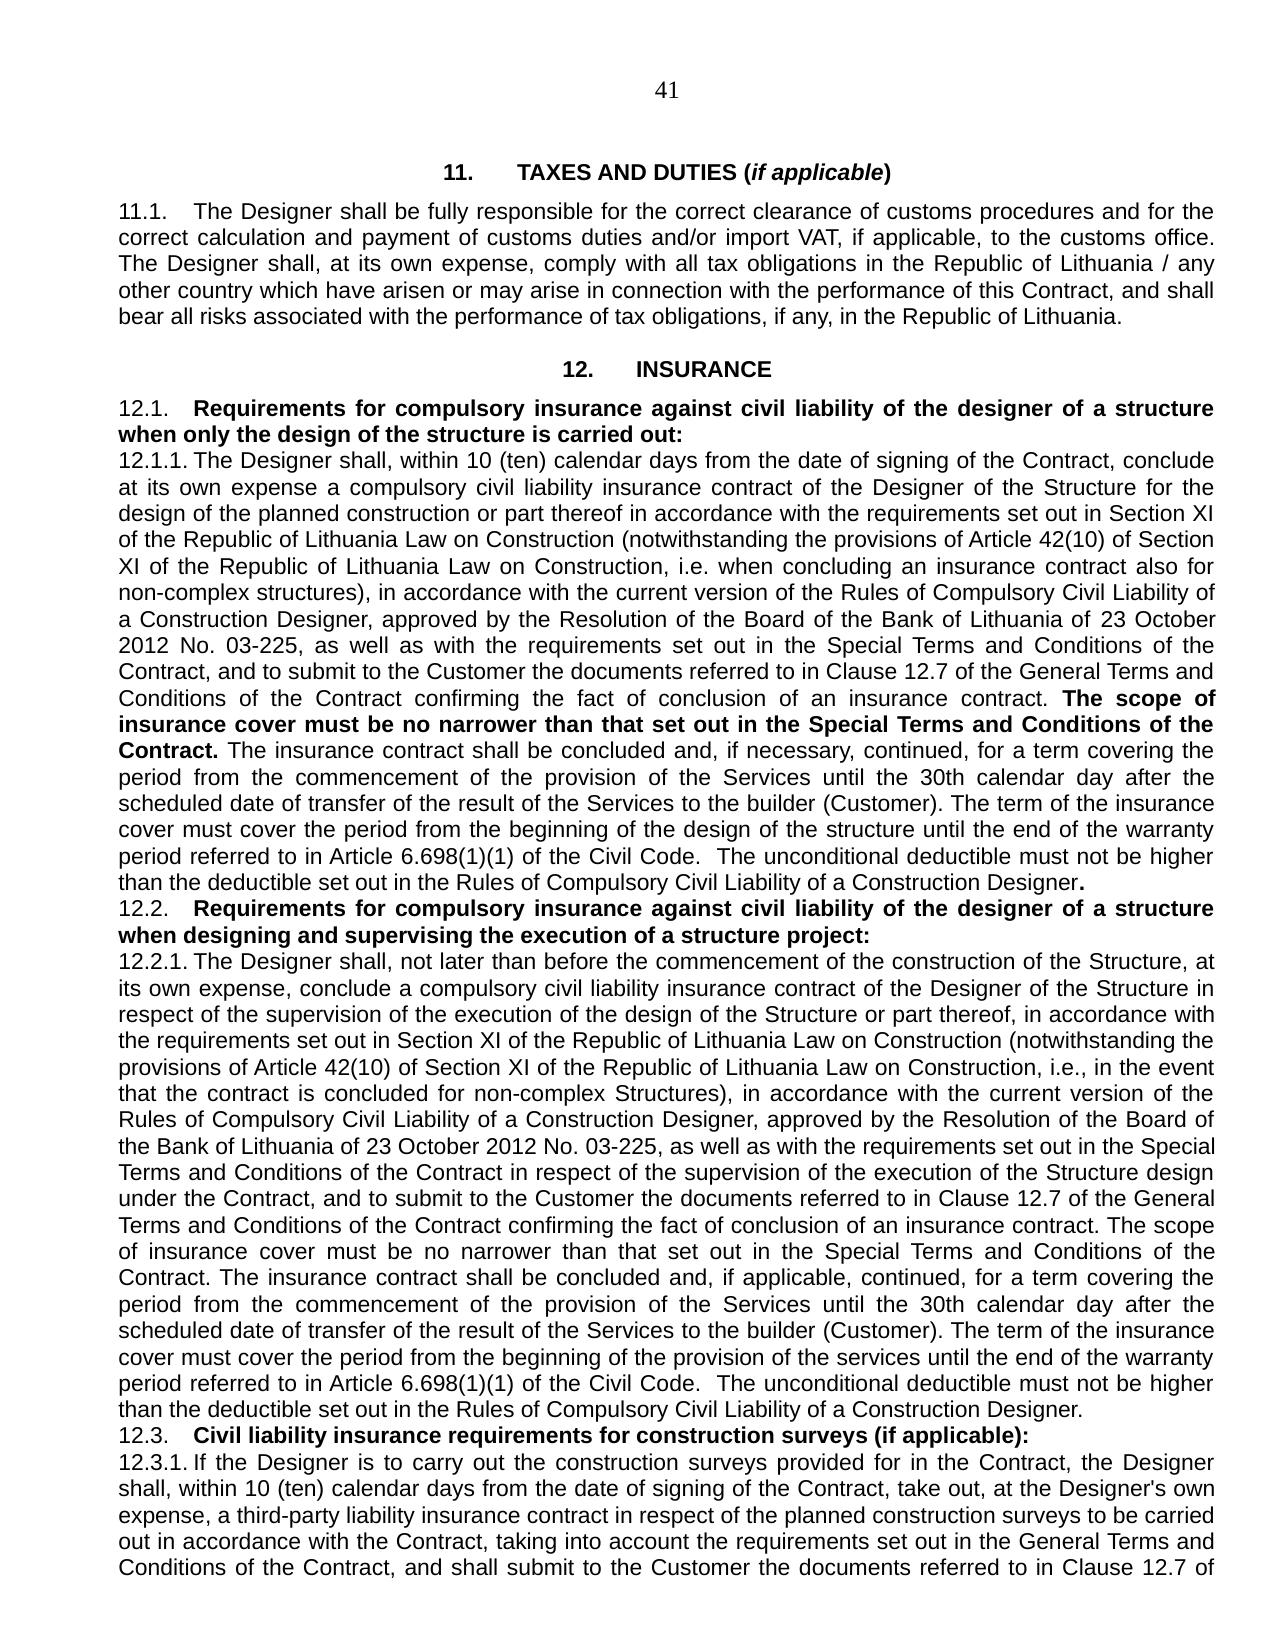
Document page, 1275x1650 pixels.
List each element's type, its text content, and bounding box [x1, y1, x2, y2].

title The Designer shall, within 10 (ten) calendar days from the date of signing of the Contract, conclude at its own expense a compulsory civil liability insurance contract of the Designer of the Structure for the design of the planned construction or part thereof in accordance with the requirements set out in Section XI of the Republic of Lithuania Law on Construction (notwithstanding the provisions of Article 42(10) of Section XI of the Republic of Lithuania Law on Construction, i.e. when concluding an insurance contract also for non-complex structures), in accordance with the current version of the Rules of Compulsory Civil Liability of a Construction Designer, approved by the Resolution of the Board of the Bank of Lithuania of 23 October 2012 No. 03-225, as well as with the requirements set out in the Special Terms and Conditions of the Contract, and to submit to the Customer the documents referred to in Clause 12.7 of the General Terms and Conditions of the Contract confirming the fact of conclusion of an insurance contract. The scope of insurance cover must be no narrower than that set out in the Special Terms and Conditions of the Contract. The insurance contract shall be concluded and, if necessary, continued, for a term covering the period from the commencement of the provision of the Services until the 30th calendar day after the scheduled date of transfer of the result of the Services to the builder (Customer). The term of the insurance cover must cover the period from the beginning of the design of the structure until the end of the warranty period referred to in Article 6.698(1)(1) of the Civil Code. The unconditional deductible must not be higher than the deductible set out in the Rules of Compulsory Civil Liability of a Construction Designer. [118, 447, 1216, 895]
title The Designer shall, not later than before the commencement of the construction of the Structure, at its own expense, conclude a compulsory civil liability insurance contract of the Designer of the Structure in respect of the supervision of the execution of the design of the Structure or part thereof, in accordance with the requirements set out in Section XI of the Republic of Lithuania Law on Construction (notwithstanding the provisions of Article 42(10) of Section XI of the Republic of Lithuania Law on Construction, i.e., in the event that the contract is concluded for non-complex Structures), in accordance with the current version of the Rules of Compulsory Civil Liability of a Construction Designer, approved by the Resolution of the Board of the Bank of Lithuania of 23 October 2012 No. 03-225, as well as with the requirements set out in the Special Terms and Conditions of the Contract in respect of the supervision of the execution of the Structure design under the Contract, and to submit to the Customer the documents referred to in Clause 12.7 of the General Terms and Conditions of the Contract confirming the fact of conclusion of an insurance contract. The scope of insurance cover must be no narrower than that set out in the Special Terms and Conditions of the Contract. The insurance contract shall be concluded and, if applicable, continued, for a term covering the period from the commencement of the provision of the Services until the 30th calendar day after the scheduled date of transfer of the result of the Services to the builder (Customer). The term of the insurance cover must cover the period from the beginning of the provision of the services until the end of the warranty period referred to in Article 6.698(1)(1) of the Civil Code. The unconditional deductible must not be higher than the deductible set out in the Rules of Compulsory Civil Liability of a Construction Designer. [118, 948, 1216, 1422]
title Requirements for compulsory insurance against civil liability of the designer of a structure when designing and supervising the execution of a structure project: [118, 895, 1216, 948]
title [118, 1449, 1216, 1581]
title Civil liability insurance requirements for construction surveys (if applicable): [118, 1422, 1216, 1449]
title The Designer shall be fully responsible for the correct clearance of customs procedures and for the correct calculation and payment of customs duties and/or import VAT, if applicable, to the customs office. The Designer shall, at its own expense, comply with all tax obligations in the Republic of Lithuania / any other country which have arisen or may arise in connection with the performance of this Contract, and shall bear all risks associated with the performance of tax obligations, if any, in the Republic of Lithuania. [118, 198, 1216, 329]
title INSURANCE [118, 356, 1216, 382]
title TAXES AND DUTIES (if applicable) [118, 159, 1216, 185]
title Requirements for compulsory insurance against civil liability of the designer of a structure when only the design of the structure is carried out: [118, 395, 1216, 447]
